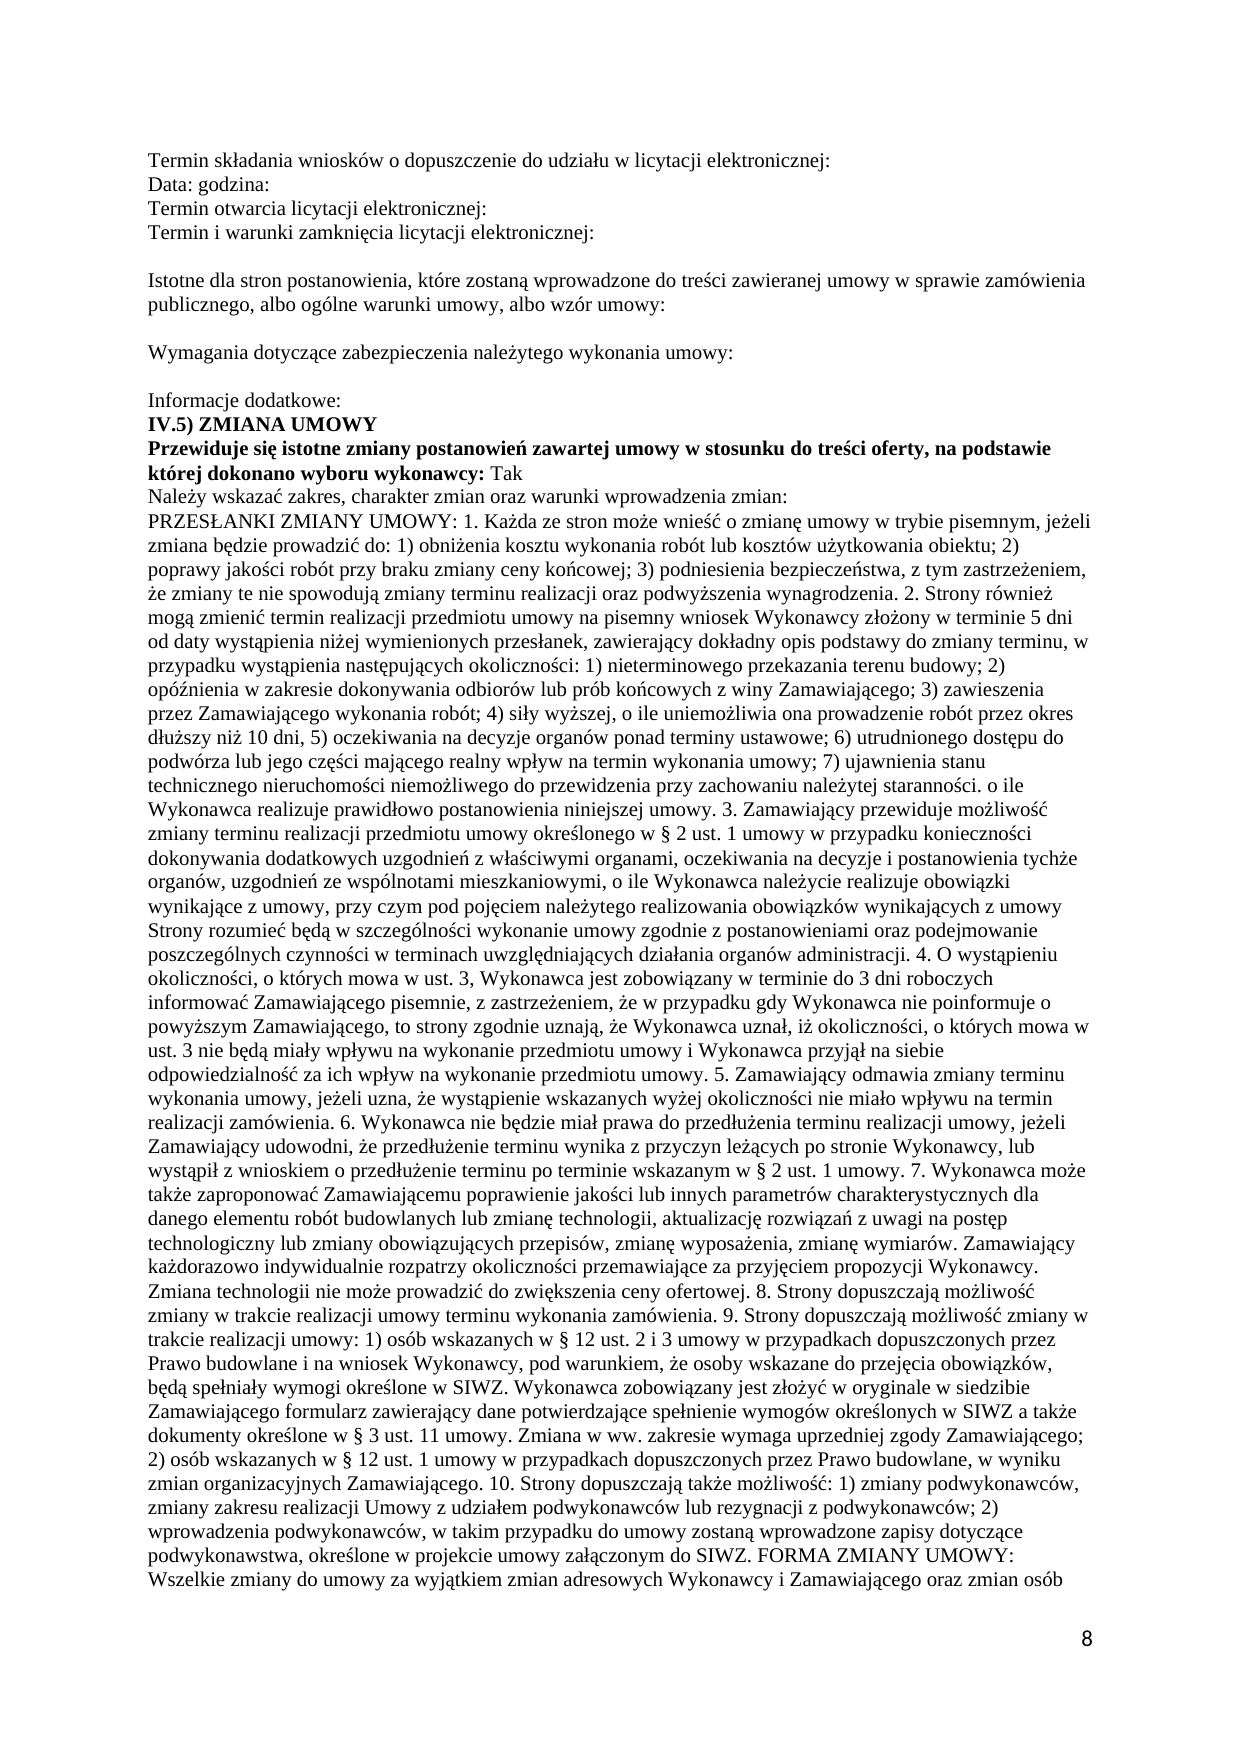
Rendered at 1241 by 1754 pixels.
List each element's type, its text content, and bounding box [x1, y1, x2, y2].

text Termin składania wniosków o dopuszczenie do udziału w licytacji elektronicznej: Data: godzina: Termin otwarcia licytacji elektronicznej: [148, 148, 1093, 220]
text Informacje dodatkowe: [148, 364, 1093, 412]
text Termin i warunki zamknięcia licytacji elektronicznej: [148, 220, 1093, 244]
text Istotne dla stron postanowienia, które zostaną wprowadzone do treści zawieranej umowy w sprawie zamówienia publicznego, albo ogólne warunki umowy, albo wzór umowy: [148, 244, 1093, 316]
text Wymagania dotyczące zabezpieczenia należytego wykonania umowy: [148, 316, 1093, 364]
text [148, 412, 1093, 1591]
